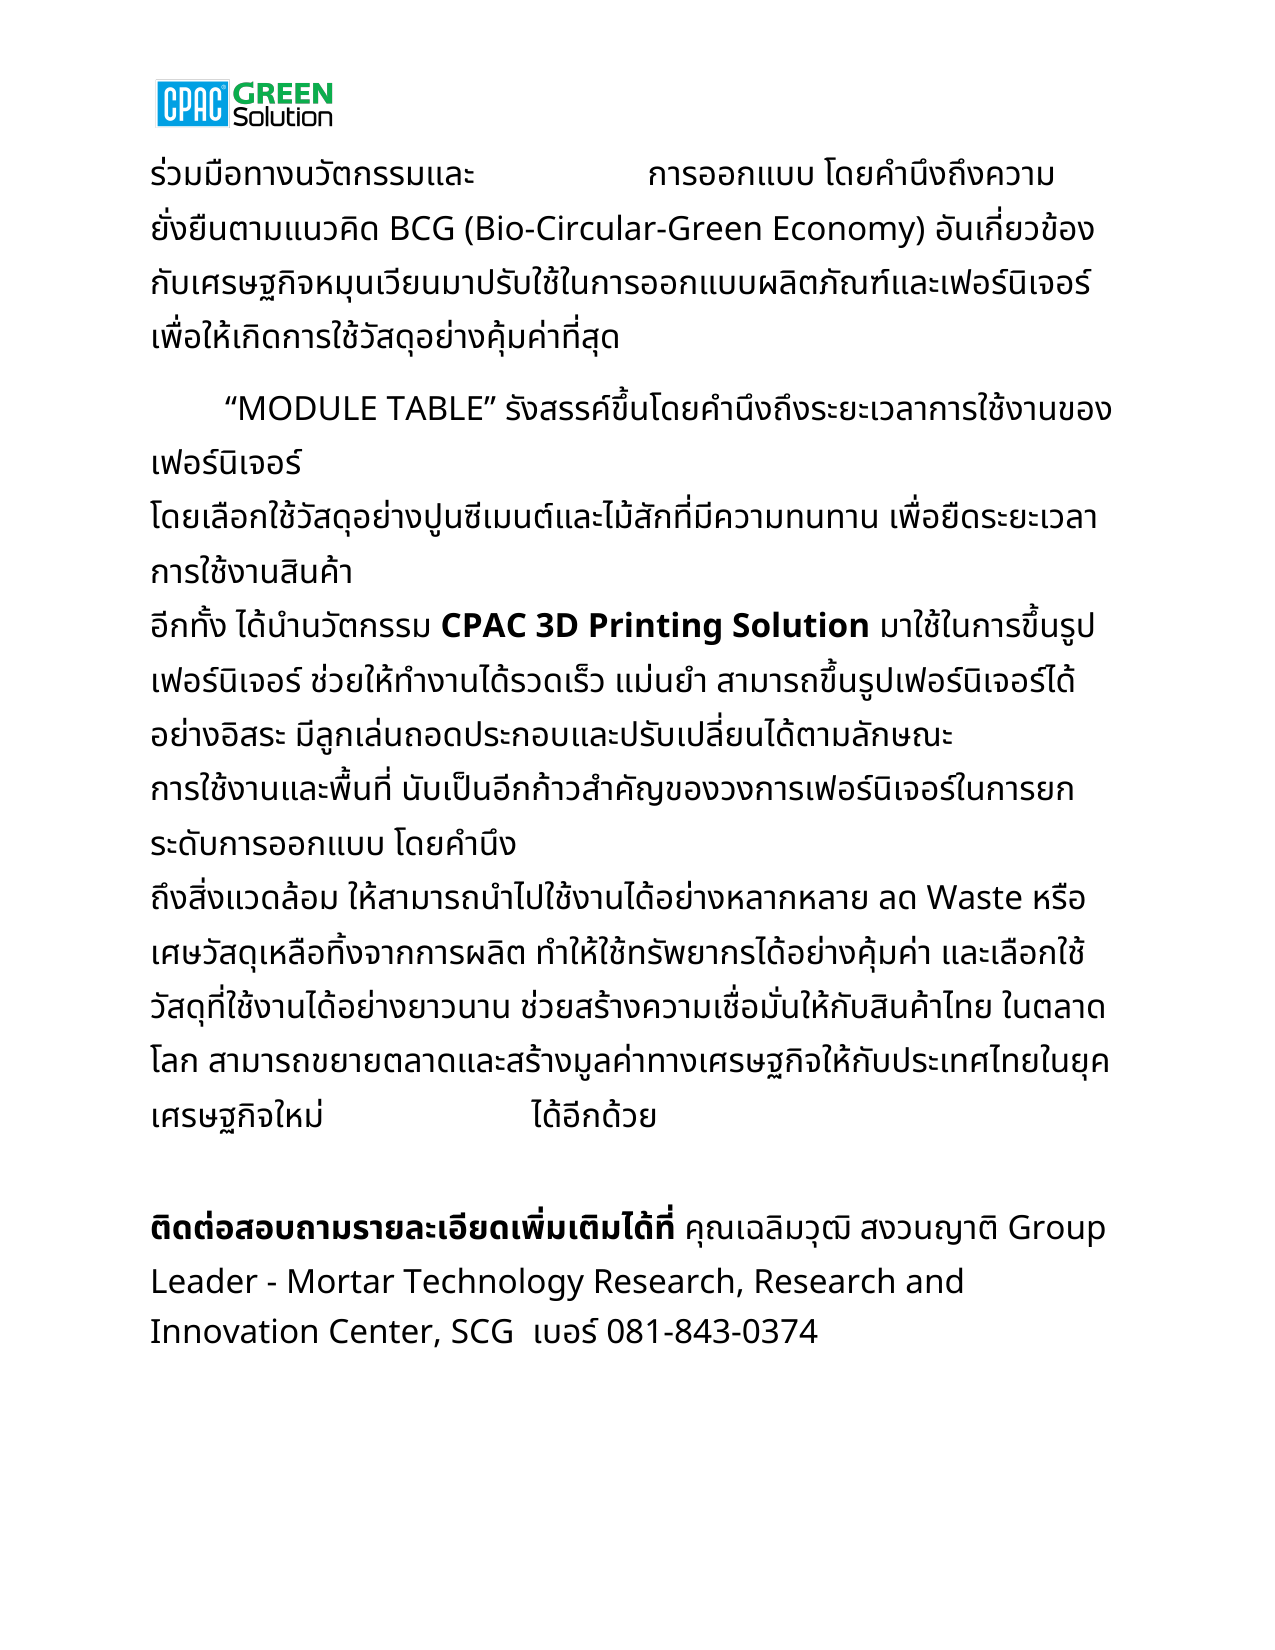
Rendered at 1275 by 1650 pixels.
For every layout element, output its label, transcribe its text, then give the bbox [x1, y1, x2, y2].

text ติดต่อสอบถามรายละเอียดเพิ่มเติมได้ที่ คุณเฉลิมวุฒิ สงวนญาติ Group Leader - Mortar Technology Research, Research and Innovation Center, SCG เบอร์ 081-843-0374 [150, 1204, 1125, 1358]
picture [150, 75, 338, 134]
text “MODULE TABLE” รังสรรค์ขึ้นโดยคำนึงถึงระยะเวลาการใช้งานของเฟอร์นิเจอร์ โดยเลือกใช้วัสดุอย่างปูนซีเมนต์และไม้สักที่มีความทนทาน เพื่อยืดระยะเวลาการใช้งานสินค้า อีกทั้ง ได้นำนวัตกรรม CPAC 3D Printing Solution มาใช้ในการขึ้นรูปเฟอร์นิเจอร์ ช่วยให้ทำงานได้รวดเร็ว แม่นยำ สามารถขึ้นรูปเฟอร์นิเจอร์ได้อย่างอิสระ มีลูกเล่นถอดประกอบและปรับเปลี่ยนได้ตามลักษณะ การใช้งานและพื้นที่ นับเป็นอีกก้าวสำคัญของวงการเฟอร์นิเจอร์ในการยกระดับการออกแบบ โดยคำนึง ถึงสิ่งแวดล้อม ให้สามารถนำไปใช้งานได้อย่างหลากหลาย ลด Waste หรือเศษวัสดุเหลือทิ้งจากการผลิต ทำให้ใช้ทรัพยากรได้อย่างคุ้มค่า และเลือกใช้วัสดุที่ใช้งานได้อย่างยาวนาน ช่วยสร้างความเชื่อมั่นให้กับสินค้าไทย ในตลาดโลก สามารถขยายตลาดและสร้างมูลค่าทางเศรษฐกิจให้กับประเทศไทยในยุคเศรษฐกิจใหม่ ได้อีกด้วย [150, 384, 1125, 1142]
